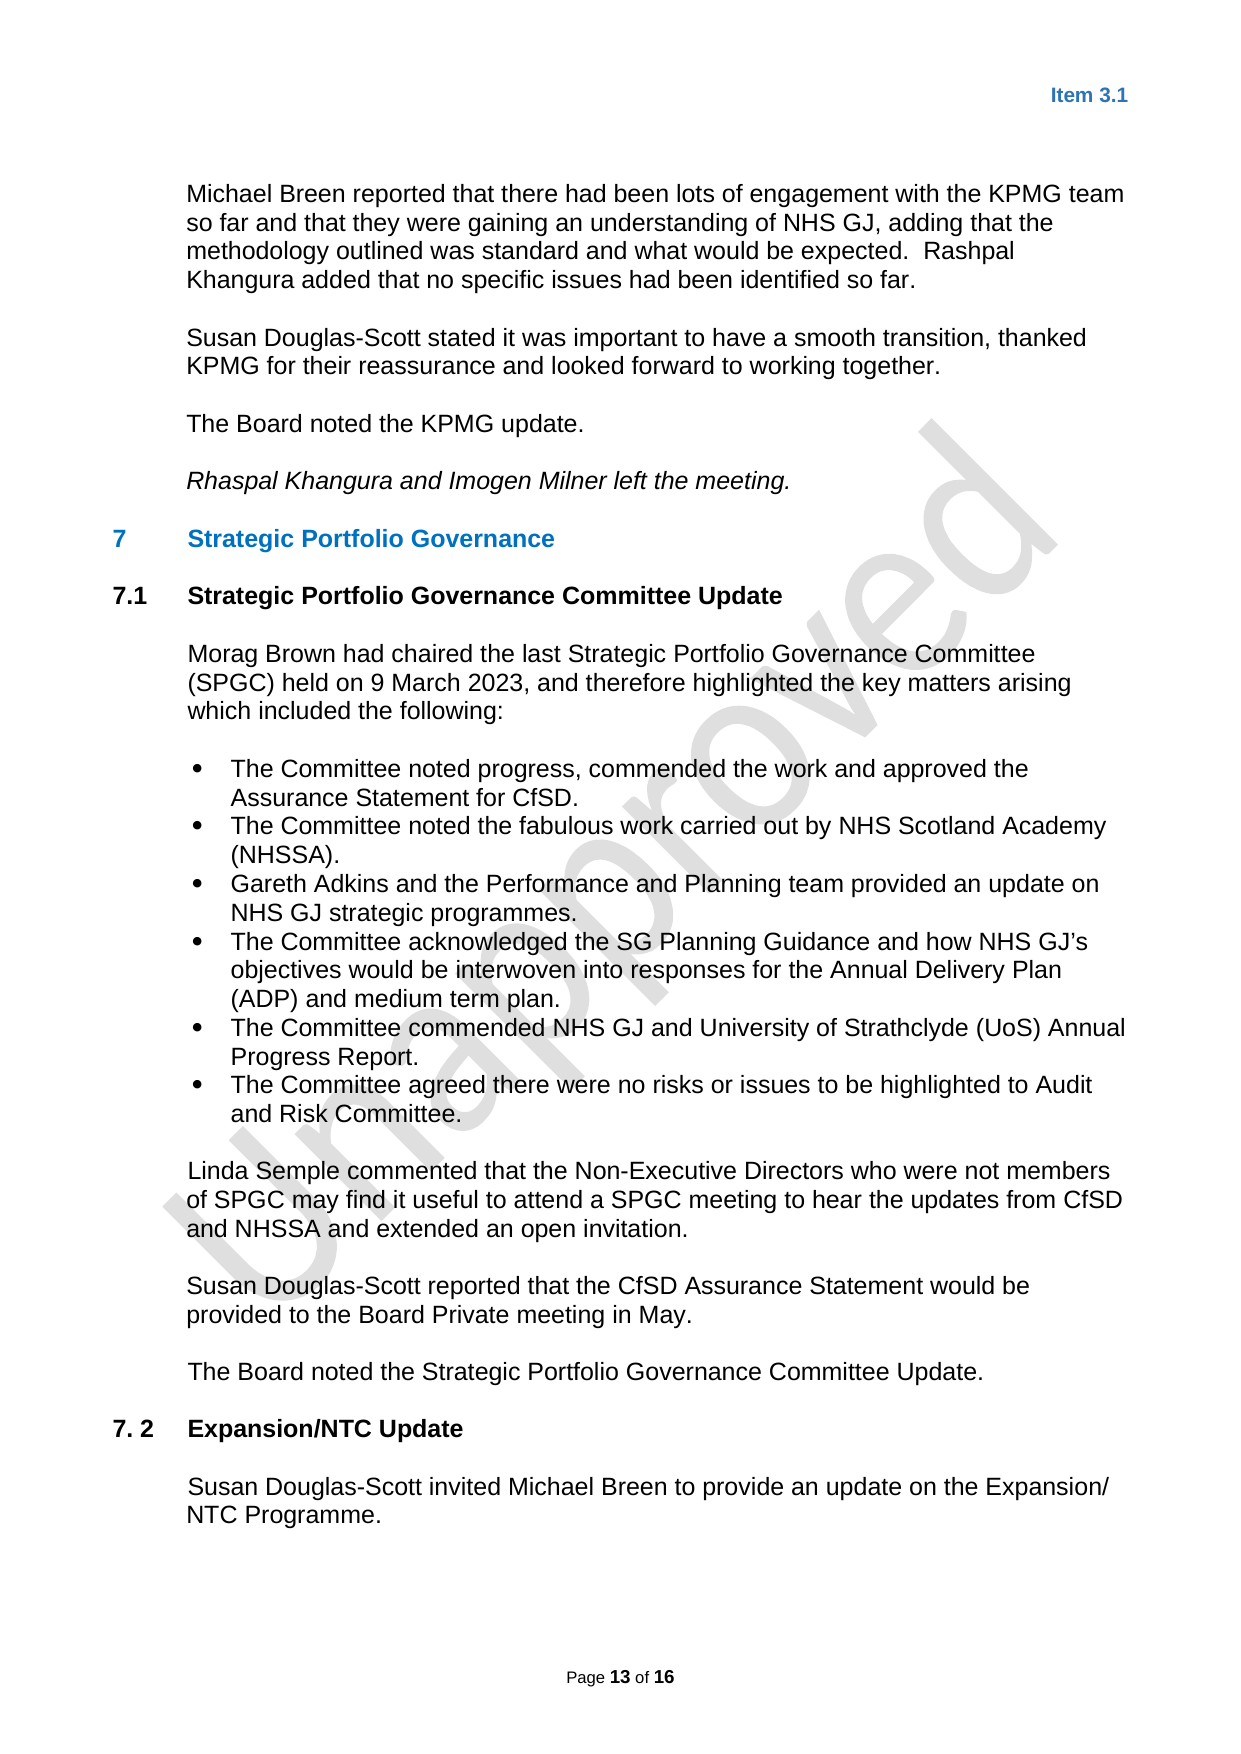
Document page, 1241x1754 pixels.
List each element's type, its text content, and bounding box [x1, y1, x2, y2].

text Susan Douglas-Scott reported that the CfSD Assurance Statement would be provided to the Board Private meeting in May. [186, 1271, 1128, 1329]
list The Committee acknowledged the SG Planning Guidance and how NHS GJ’s objectives would be interwoven into responses for the Annual Delivery Plan (ADP) and medium term plan. [193, 927, 1128, 1013]
text Rhaspal Khangura and Imogen Milner left the meeting. [186, 466, 1128, 495]
text 7 Strategic Portfolio Governance [112, 524, 1128, 552]
list The Committee noted the fabulous work carried out by NHS Scotland Academy (NHSSA). [193, 811, 1128, 869]
text The Board noted the KPMG update. [186, 409, 1128, 437]
list The Committee agreed there were no risks or issues to be highlighted to Audit and Risk Committee. [193, 1071, 1128, 1128]
list The Committee noted progress, commended the work and approved the Assurance Statement for CfSD. [193, 754, 1128, 811]
text Linda Semple commented that the Non-Executive Directors who were not members of SPGC may find it useful to attend a SPGC meeting to hear the updates from CfSD and NHSSA and extended an open invitation. [186, 1156, 1128, 1242]
text The Board noted the Strategic Portfolio Governance Committee Update. [187, 1357, 1128, 1385]
text 7.1 Strategic Portfolio Governance Committee Update [112, 581, 1128, 610]
text Michael Breen reported that there had been lots of engagement with the KPMG team so far and that they were gaining an understanding of NHS GJ, adding that the methodology outlined was standard and what would be expected. Rashpal Khangura added that no specific issues had been identified so far. [186, 179, 1128, 294]
list The Committee commended NHS GJ and University of Strathclyde (UoS) Annual Progress Report. [193, 1013, 1128, 1071]
text Susan Douglas-Scott stated it was important to have a smooth transition, thanked KPMG for their reassurance and looked forward to working together. [186, 322, 1128, 380]
text 7. 2 Expansion/NTC Update [112, 1414, 1128, 1443]
text Susan Douglas-Scott invited Michael Breen to provide an update on the Expansion/ NTC Programme. [186, 1472, 1128, 1529]
text Morag Brown had chaired the last Strategic Portfolio Governance Committee (SPGC) held on 9 March 2023, and therefore highlighted the key matters arising which included the following: [187, 639, 1128, 725]
list Gareth Adkins and the Performance and Planning team provided an update on NHS GJ strategic programmes. [193, 869, 1128, 927]
